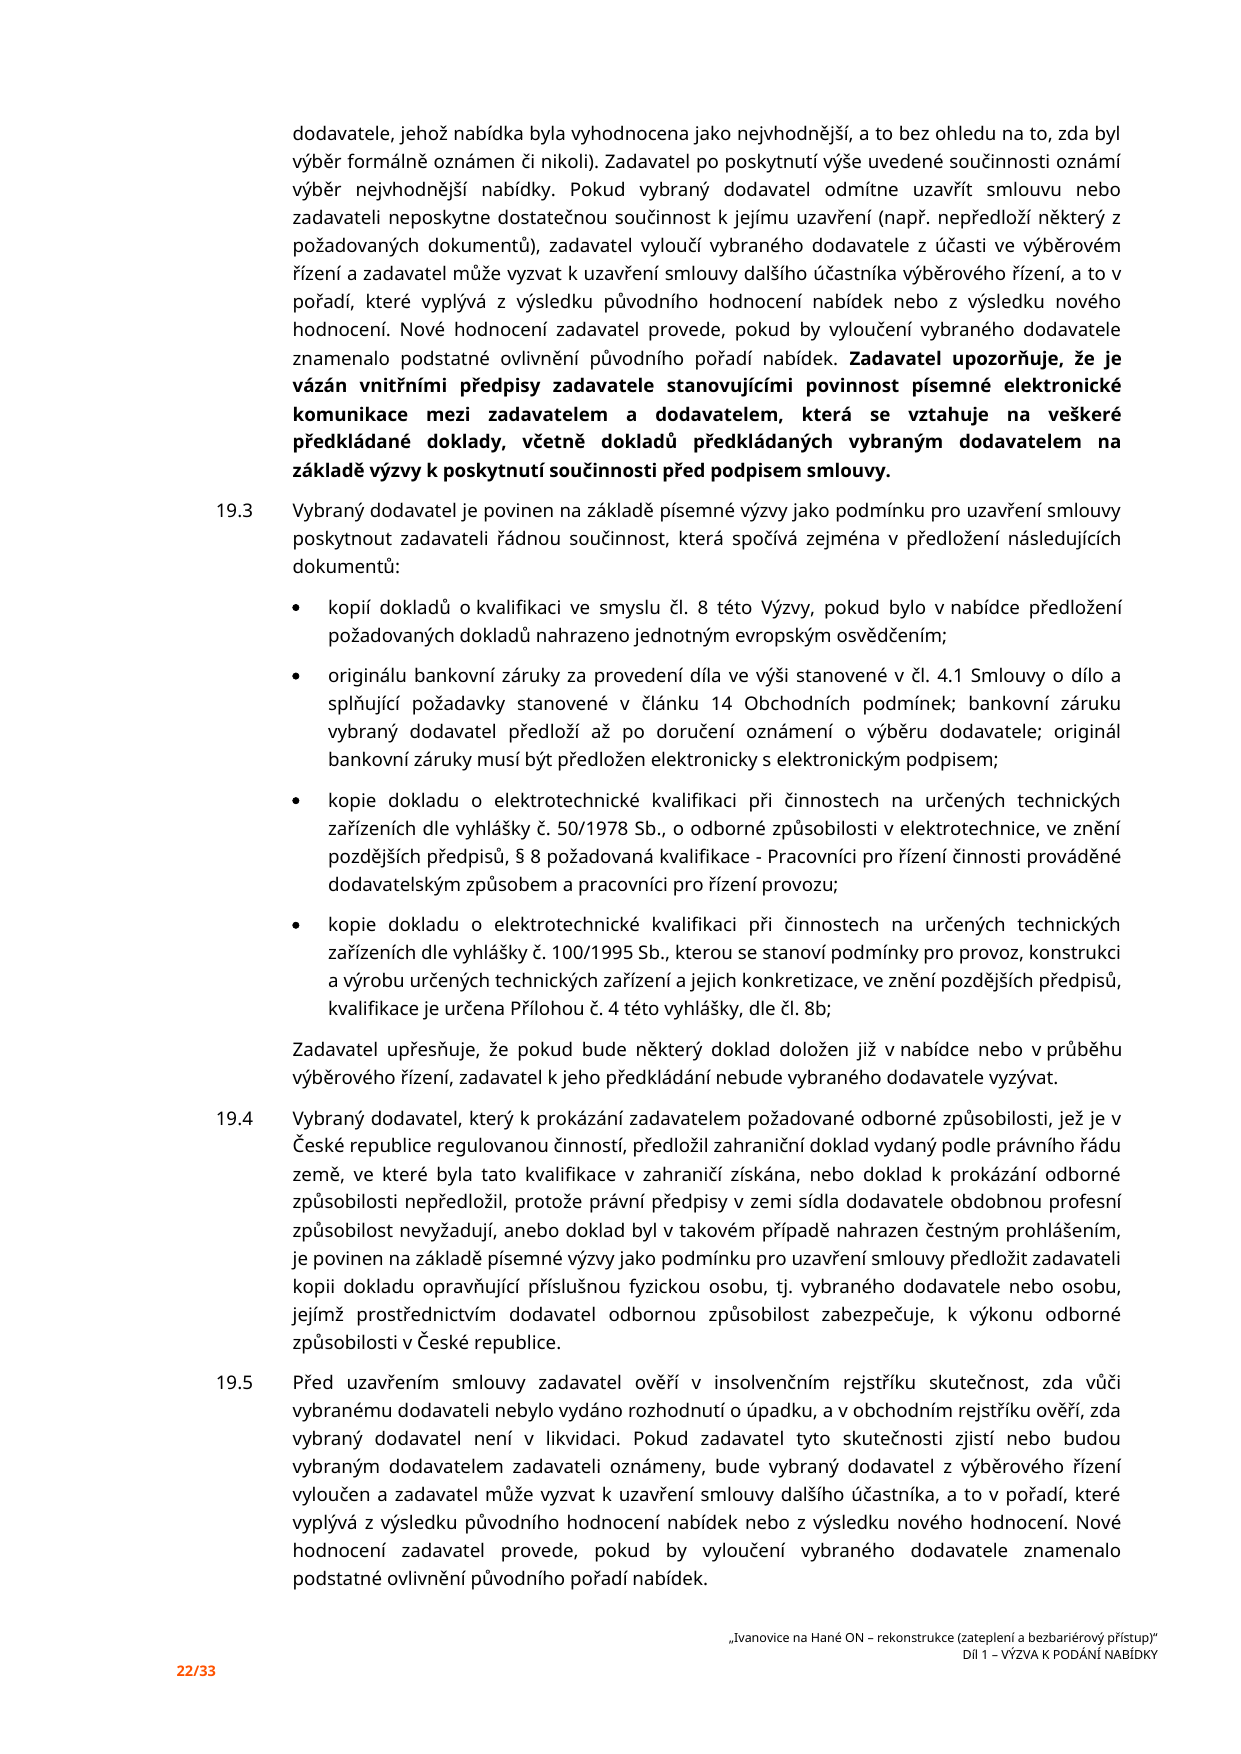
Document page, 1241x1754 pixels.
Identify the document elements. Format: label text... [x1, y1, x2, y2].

text Vybraný dodavatel, který k prokázání zadavatelem požadované odborné způsobilosti, jež je v České republice regulovanou činností, předložil zahraniční doklad vydaný podle právního řádu země, ve které byla tato kvalifikace v zahraničí získána, nebo doklad k prokázání odborné způsobilosti nepředložil, protože právní předpisy v zemi sídla dodavatele obdobnou profesní způsobilost nevyžadují, anebo doklad byl v takovém případě nahrazen čestným prohlášením, je povinen na základě písemné výzvy jako podmínku pro uzavření smlouvy předložit zadavateli kopii dokladu opravňující příslušnou fyzickou osobu, tj. vybraného dodavatele nebo osobu, jejímž prostřednictvím dodavatel odbornou způsobilost zabezpečuje, k výkonu odborné způsobilosti v České republice. [216, 1105, 1122, 1354]
text kopie dokladu o elektrotechnické kvalifikaci při činnostech na určených technických zařízeních dle vyhlášky č. 100/1995 Sb., kterou se stanoví podmínky pro provoz, konstrukci a výrobu určených technických zařízení a jejich konkretizace, ve znění pozdějších předpisů, kvalifikace je určena Přílohou č. 4 této vyhlášky, dle čl. 8b; [292, 912, 1122, 1021]
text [216, 121, 1122, 482]
text Vybraný dodavatel je povinen na základě písemné výzvy jako podmínku pro uzavření smlouvy poskytnout zadavateli řádnou součinnost, která spočívá zejména v předložení následujících dokumentů: [216, 497, 1122, 579]
text Před uzavřením smlouvy zadavatel ověří v insolvenčním rejstříku skutečnost, zda vůči vybranému dodavateli nebylo vydáno rozhodnutí o úpadku, a v obchodním rejstříku ověří, zda vybraný dodavatel není v likvidaci. Pokud zadavatel tyto skutečnosti zjistí nebo budou vybraným dodavatelem zadavateli oznámeny, bude vybraný dodavatel z výběrového řízení vyloučen a zadavatel může vyzvat k uzavření smlouvy dalšího účastníka, a to v pořadí, které vyplývá z výsledku původního hodnocení nabídek nebo z výsledku nového hodnocení. Nové hodnocení zadavatel provede, pokud by vyloučení vybraného dodavatele znamenalo podstatné ovlivnění původního pořadí nabídek. [216, 1369, 1122, 1591]
text kopie dokladu o elektrotechnické kvalifikaci při činnostech na určených technických zařízeních dle vyhlášky č. 50/1978 Sb., o odborné způsobilosti v elektrotechnice, ve znění pozdějších předpisů, § 8 požadovaná kvalifikace - Pracovníci pro řízení činnosti prováděné dodavatelským způsobem a pracovníci pro řízení provozu; [292, 787, 1122, 897]
text originálu bankovní záruky za provedení díla ve výši stanovené v čl. 4.1 Smlouvy o dílo a splňující požadavky stanovené v článku 14 Obchodních podmínek; bankovní záruku vybraný dodavatel předloží až po doručení oznámení o výběru dodavatele; originál bankovní záruky musí být předložen elektronicky s elektronickým podpisem; [292, 662, 1122, 772]
text Zadavatel upřesňuje, že pokud bude některý doklad doložen již v nabídce nebo v průběhu výběrového řízení, zadavatel k jeho předkládání nebude vybraného dodavatele vyzývat. [292, 1036, 1122, 1090]
text kopií dokladů o kvalifikaci ve smyslu čl. 8 této Výzvy, pokud bylo v nabídce předložení požadovaných dokladů nahrazeno jednotným evropským osvědčením; [292, 594, 1122, 647]
